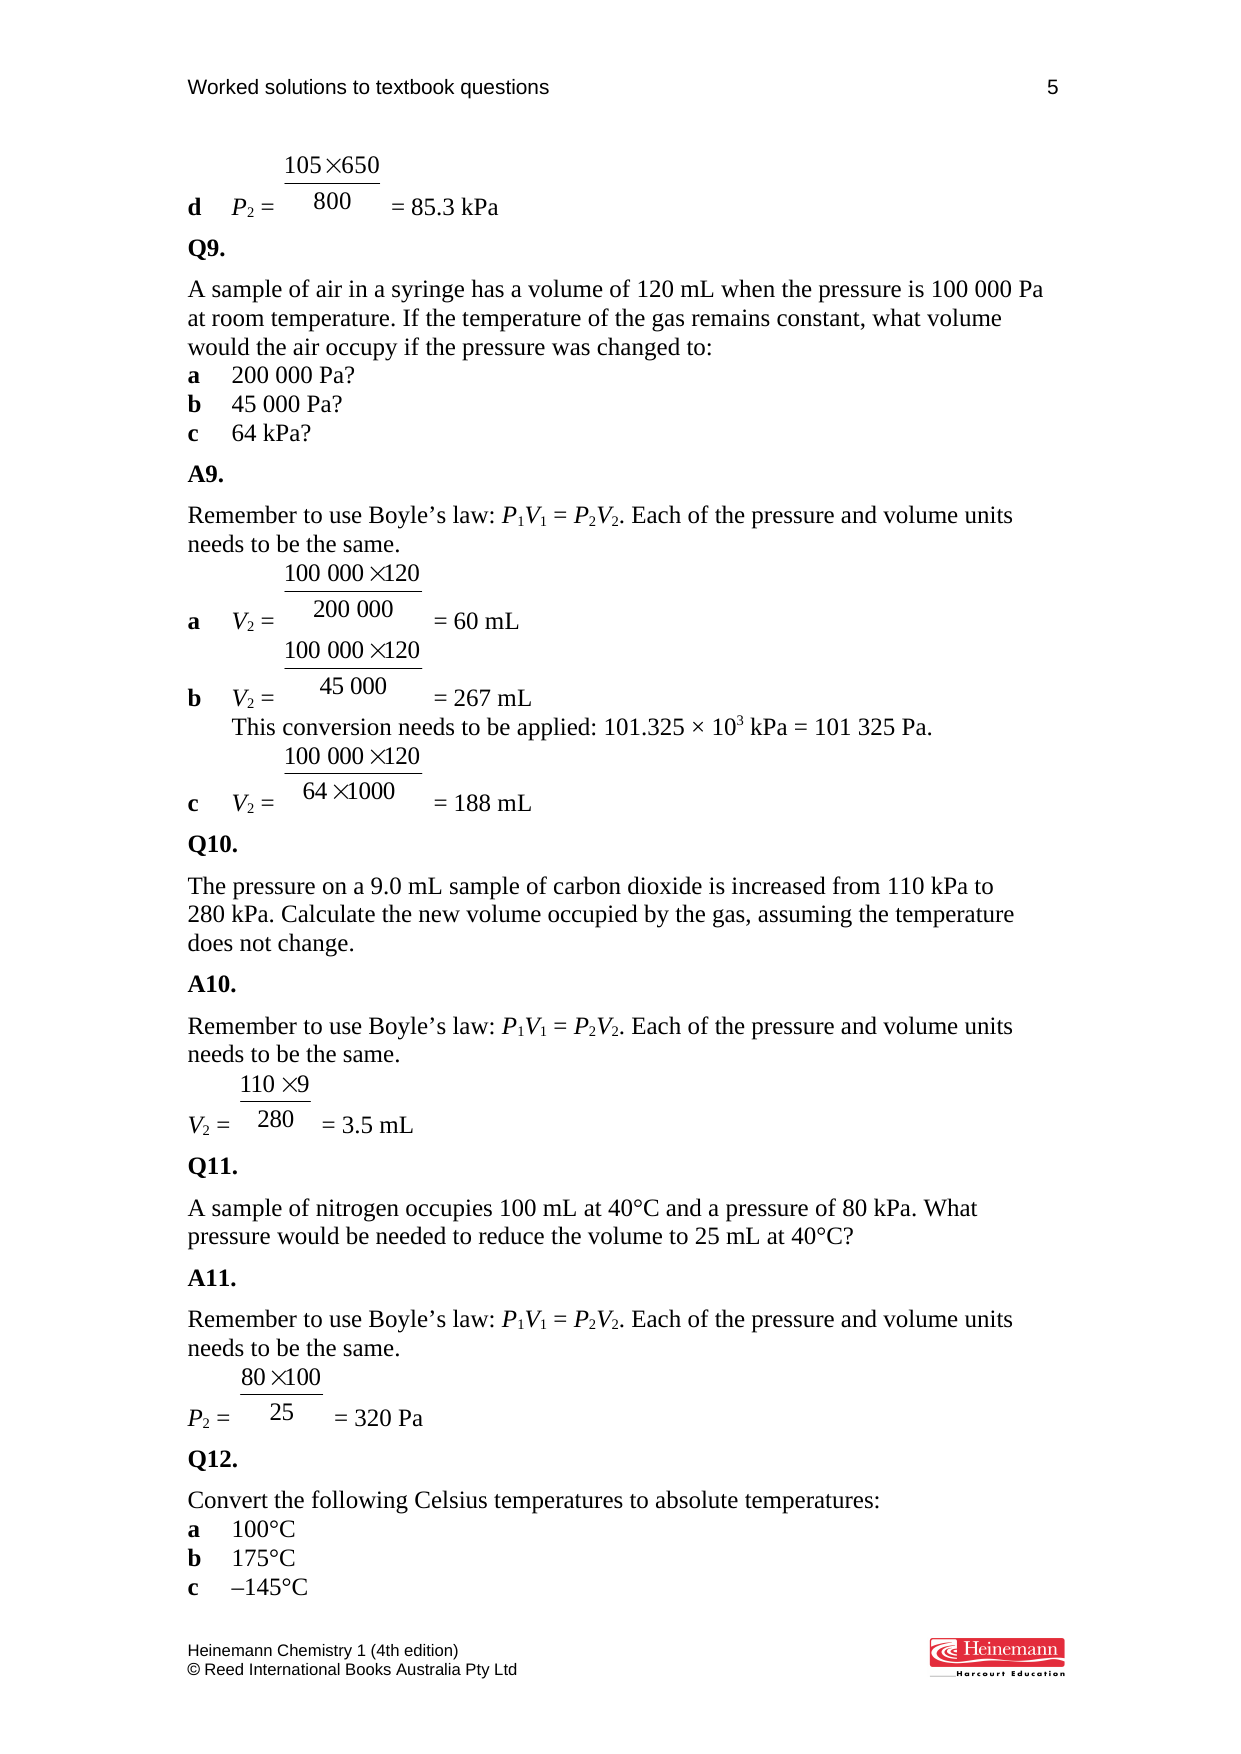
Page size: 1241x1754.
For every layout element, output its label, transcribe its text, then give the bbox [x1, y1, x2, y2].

text a 100°C [187, 1514, 1053, 1543]
text Remember to use Boyle’s law: P1V1 = P2V2. Each of the pressure and volume units needs to be the same. [187, 501, 1053, 558]
text A10. [187, 969, 1053, 998]
text Remember to use Boyle’s law: P1V1 = P2V2. Each of the pressure and volume units needs to be the same. [187, 1304, 1053, 1361]
text A9. [187, 459, 1053, 488]
text Q9. [187, 233, 1053, 262]
text A sample of air in a syringe has a volume of 120 mL when the pressure is 100 000 Pa at room temperature. If the temperature of the gas remains constant, what volume would the air occupy if the pressure was changed to: [187, 274, 1053, 361]
text a V2 = = 60 mL [187, 558, 1053, 635]
text d P2 = = 85.3 kPa [187, 150, 1053, 221]
picture [927, 1637, 1066, 1677]
text A11. [187, 1263, 1053, 1291]
text The pressure on a 9.0 mL sample of carbon dioxide is increased from 110 kPa to 280 kPa. Calculate the new volume occupied by the gas, assuming the temperature does not change. [187, 871, 1053, 957]
text c V2 = = 188 mL [187, 740, 1053, 817]
text Q11. [187, 1151, 1053, 1180]
text Remember to use Boyle’s law: P1V1 = P2V2. Each of the pressure and volume units needs to be the same. [187, 1011, 1053, 1068]
text Q10. [187, 829, 1053, 858]
text This conversion needs to be applied: 101.325 × 103 kPa = 101 325 [187, 712, 1053, 740]
text Convert the following Celsius temperatures to absolute temperatures: [187, 1486, 1053, 1514]
text c –145°C [187, 1572, 1053, 1601]
text A sample of nitrogen occupies 100 mL at 40°C and a pressure of 80 kPa. What pressure would be needed to reduce the volume to 25 mL at 40°C? [187, 1193, 1053, 1250]
text b V2 = = 267 mL [187, 635, 1053, 712]
text b 45 000 Pa? [187, 389, 1053, 418]
text b 175°C [187, 1543, 1053, 1572]
text Q12. [187, 1444, 1053, 1473]
text P2 = = 320 Pa [187, 1361, 1053, 1432]
text a 200 000 Pa? [187, 361, 1053, 389]
text c 64 kPa? [187, 418, 1053, 447]
text V2 = = 3.5 mL [187, 1068, 1053, 1139]
